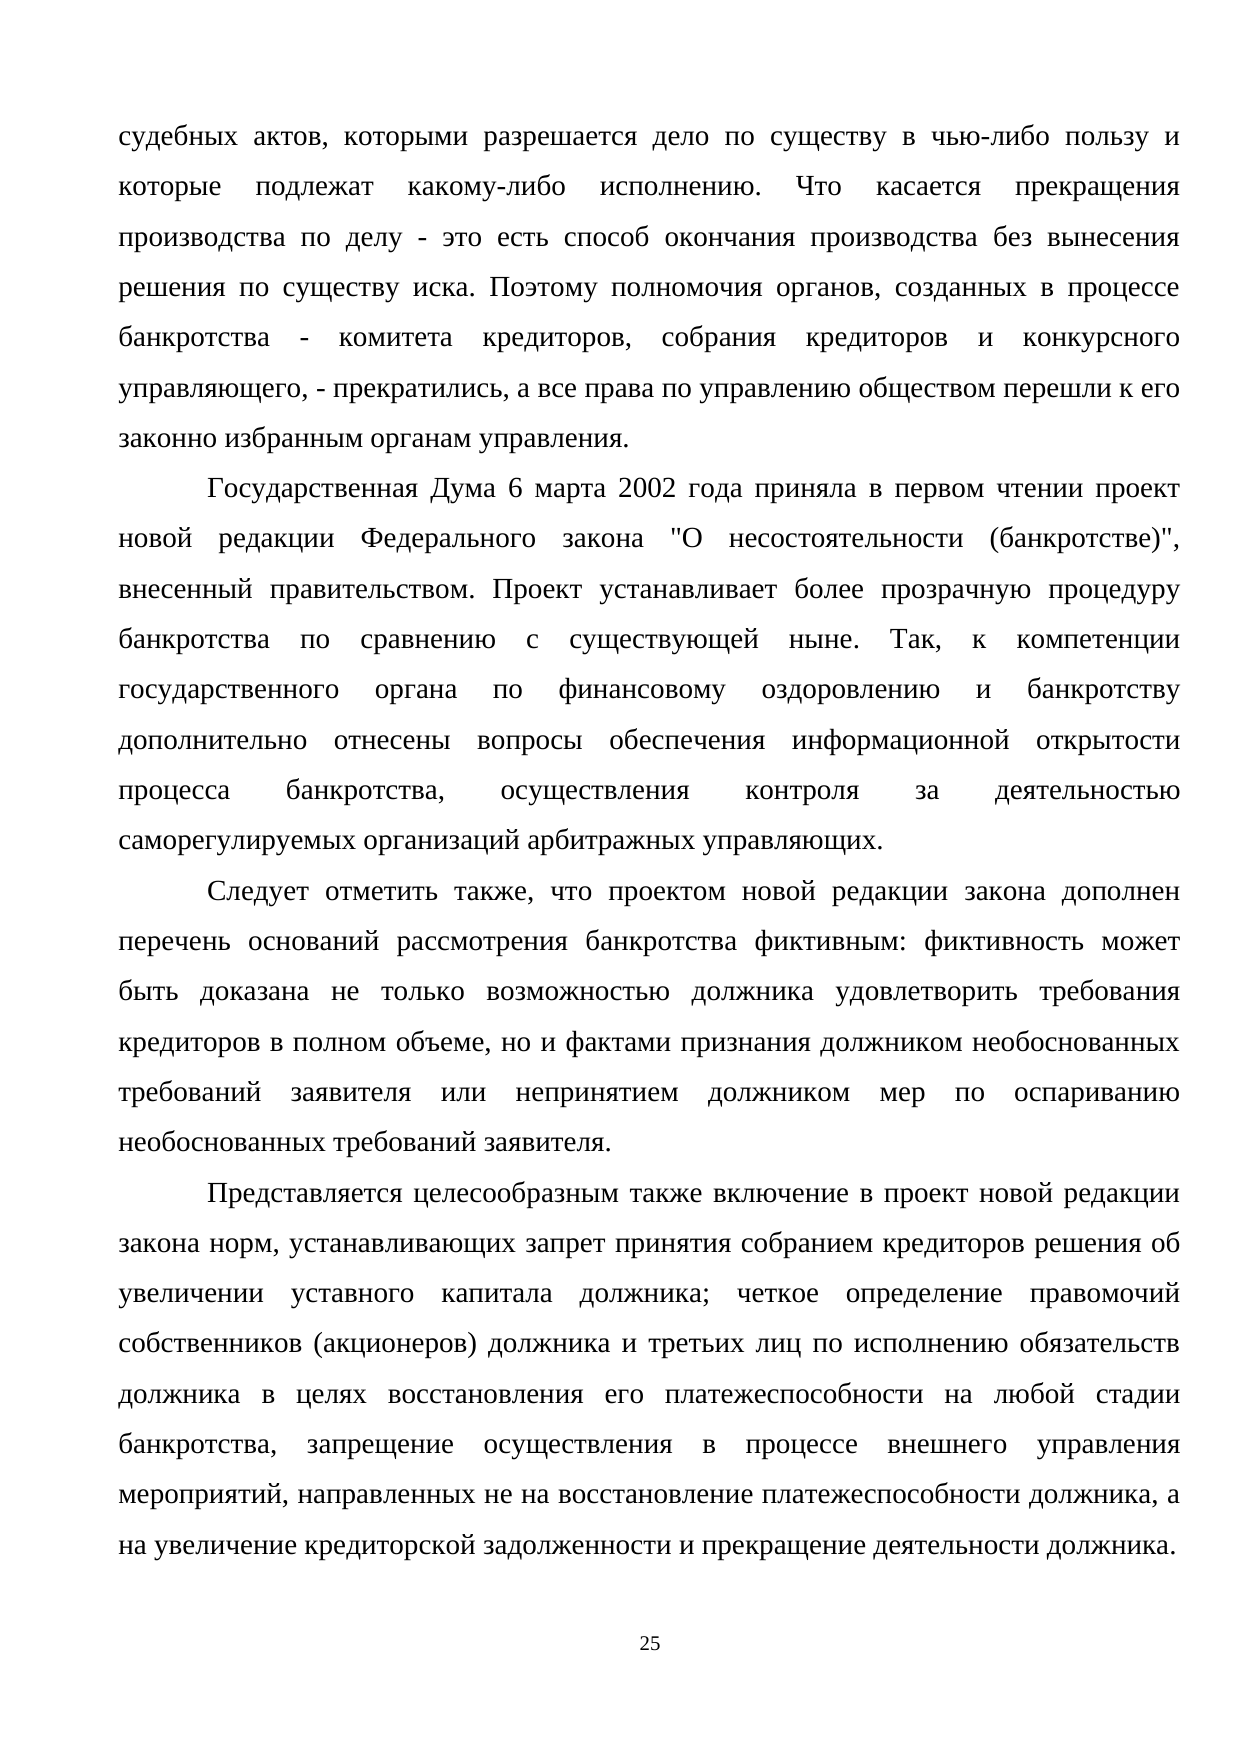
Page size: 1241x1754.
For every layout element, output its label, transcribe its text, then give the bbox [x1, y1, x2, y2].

text Представляется целесообразным также включение в проект новой редакции закона норм, устанавливающих запрет принятия собранием кредиторов решения об увеличении уставного капитала должника; четкое определение правомочий собственников (акционеров) должника и третьих лиц по исполнению обязательств должника в целях восстановления его платежеспособности на любой стадии банкротства, запрещение осуществления в процессе внешнего управления мероприятий, направленных не на восстановление платежеспособности должника, а на увеличение кредиторской задолженности и прекращение деятельности должника. [118, 1175, 1181, 1560]
text Государственная Дума 6 марта 2002 года приняла в первом чтении проект новой редакции Федерального закона "О несостоятельности (банкротстве)", внесенный правительством. Проект устанавливает более прозрачную процедуру банкротства по сравнению с существующей ныне. Так, к компетенции государственного органа по финансовому оздоровлению и банкротству дополнительно отнесены вопросы обеспечения информационной открытости процесса банкротства, осуществления контроля за деятельностью саморегулируемых организаций арбитражных управляющих. [118, 470, 1181, 856]
text Следует отметить также, что проектом новой редакции закона дополнен перечень оснований рассмотрения банкротства фиктивным: фиктивность может быть доказана не только возможностью должника удовлетворить требования кредиторов в полном объеме, но и фактами признания должником необоснованных требований заявителя или непринятием должником мер по оспариванию необоснованных требований заявителя. [118, 873, 1181, 1158]
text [118, 118, 1181, 453]
